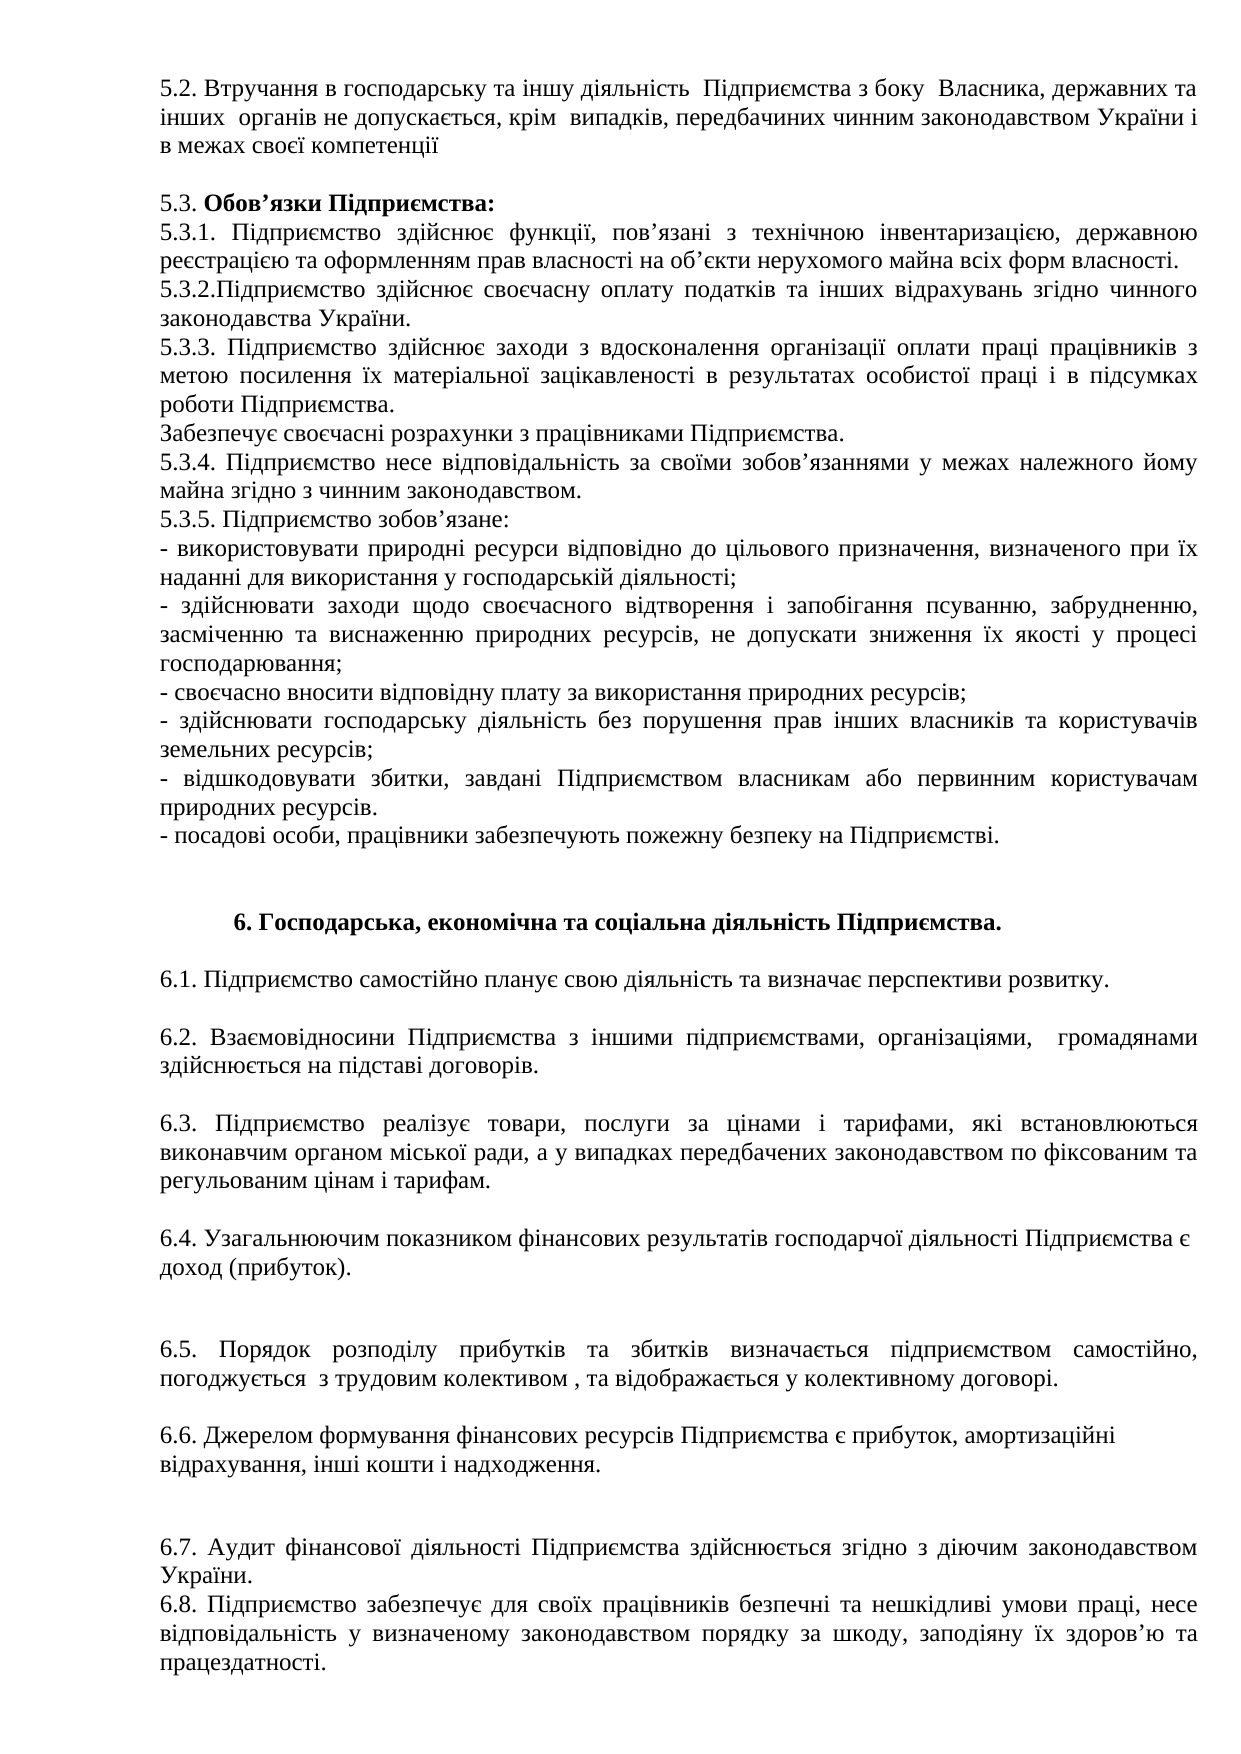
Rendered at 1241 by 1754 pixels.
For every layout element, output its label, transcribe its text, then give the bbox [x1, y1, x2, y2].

text 5.3.2.Підприємство здійснює своєчасну оплату податків та інших відрахувань згідно чинного законодавства України. [159, 274, 1199, 332]
text - своєчасно вносити відповідну плату за використання природних ресурсів; [159, 677, 1199, 706]
text 6.1. Підприємство самостійно планує свою діяльність та визначає перспективи розвитку. [159, 964, 1199, 993]
text 6.2. Взаємовідносини Підприємства з іншими підприємствами, організаціями, громадянами здійснюється на підставі договорів. [159, 1022, 1199, 1079]
text 6.3. Підприємство реалізує товари, послуги за цінами і тарифами, які встановлюються виконавчим органом міської ради, а у випадках передбачених законодавством по фіксованим та регульованим цінам і тарифам. [159, 1108, 1199, 1194]
text 5.2. Втручання в господарську та іншу діяльність Підприємства з боку Власника, державних та інших органів не допускається, крім випадків, передбачиних чинним законодавством України і в межах своєї компетенції [159, 73, 1199, 159]
text 5.3.4. Підприємство несе відповідальність за своїми зобов’язаннями у межах належного йому майна згідно з чинним законодавством. [159, 447, 1199, 504]
text 5.3.1. Підприємство здійснює функції, пов’язані з технічною інвентаризацією, державною реєстрацією та оформленням прав власності на об’єкти нерухомого майна всіх форм власності. [159, 217, 1199, 274]
text - використовувати природні ресурси відповідно до цільового призначення, визначеного при їх наданні для використання у господарській діяльності; [159, 533, 1199, 591]
text - здійснювати заходи щодо своєчасного відтворення і запобігання псуванню, забрудненню, засміченню та виснаженню природних ресурсів, не допускати зниження їх якості у процесі господарювання; [159, 591, 1199, 677]
text 5.3.3. Підприємство здійснює заходи з вдосконалення організації оплати праці працівників з метою посилення їх матеріальної зацікавленості в результатах особистої праці і в підсумках роботи Підприємства. [159, 332, 1199, 418]
text - здійснювати господарську діяльність без порушення прав інших власників та користувачів земельних ресурсів; [159, 706, 1199, 763]
text Забезпечує своєчасні розрахунки з працівниками Підприємства. [159, 418, 1199, 447]
text 6.4. Узагальнюючим показником фінансових результатів господарчої діяльності Підприємства є доход (прибуток). [159, 1223, 1199, 1281]
text 6.8. Підприємство забезпечує для своїх працівників безпечні та нешкідливі умови праці, несе відповідальність у визначеному законодавством порядку за шкоду, заподіяну їх здоров’ю та працездатності. [159, 1589, 1199, 1676]
text 6.5. Порядок розподілу прибутків та збитків визначається підприємством самостійно, погоджується з трудовим колективом , та відображається у колективному договорі. [159, 1334, 1199, 1392]
text 6.7. Аудит фінансової діяльності Підприємства здійснюється згідно з діючим законодавством України. [159, 1532, 1199, 1589]
text 6. Господарська, економічна та соціальна діяльність Підприємства. [159, 907, 1199, 936]
text - відшкодовувати збитки, завдані Підприємством власникам або первинним користувачам природних ресурсів. [159, 763, 1199, 821]
text 6.6. Джерелом формування фінансових ресурсів Підприємства є прибуток, амортизаційні відрахування, інші кошти і надходження. [159, 1421, 1199, 1478]
text 5.3. Обов’язки Підприємства: [159, 188, 1199, 217]
text 5.3.5. Підприємство зобов’язане: [159, 504, 1199, 533]
text - посадові особи, працівники забезпечують пожежну безпеку на Підприємстві. [159, 821, 1199, 849]
